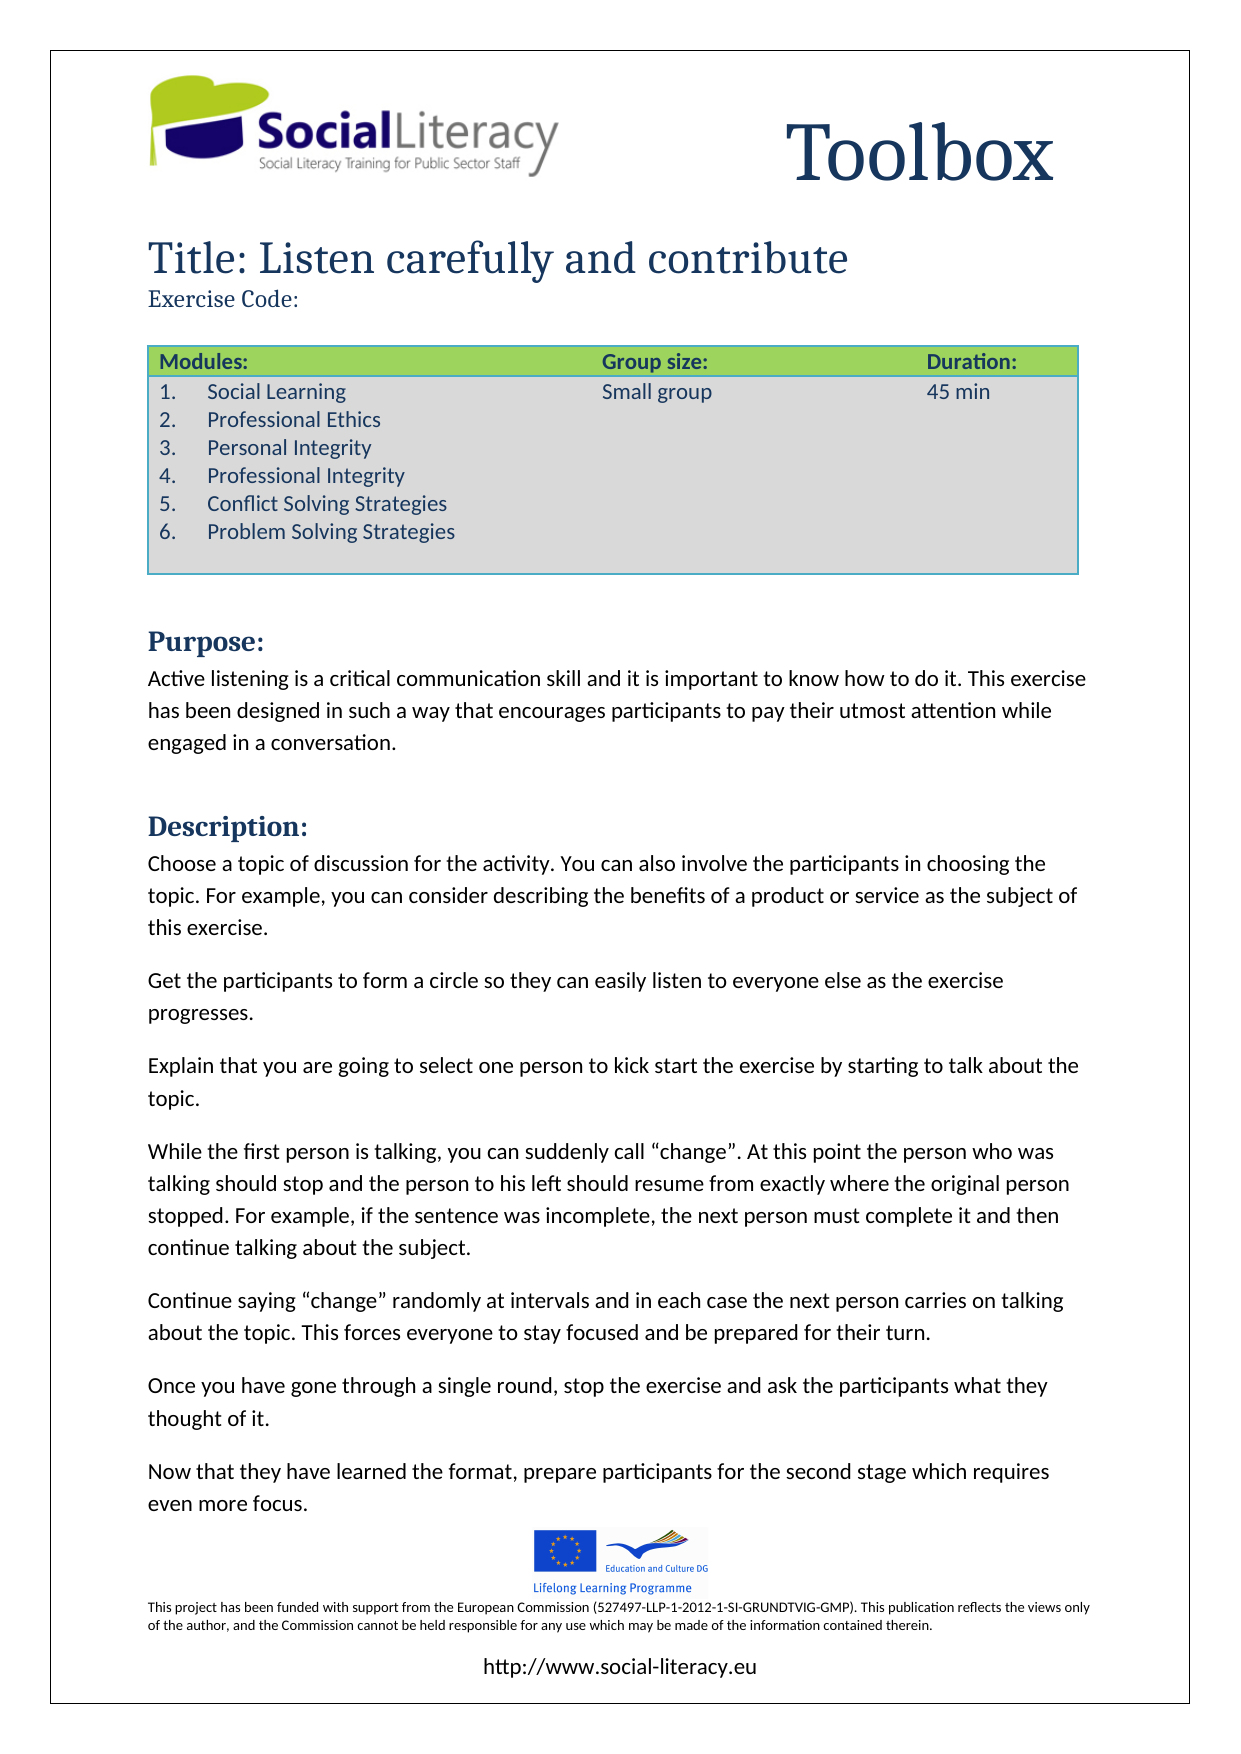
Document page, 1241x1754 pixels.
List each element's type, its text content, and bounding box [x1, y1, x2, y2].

text While the first person is talking, you can suddenly call “change”. At this point the person who was talking should stop and the person to his left should resume from exactly where the original person stopped. For example, if the sentence was incomplete, the next person must complete it and then continue talking about the subject. [148, 1137, 1093, 1261]
text Continue saying “change” randomly at intervals and in each case the next person carries on talking about the topic. This forces everyone to stay focused and be prepared for their turn. [148, 1286, 1093, 1347]
picture [147, 73, 561, 181]
table_cell Small group [591, 377, 915, 573]
table_cell 45 min [915, 377, 1077, 573]
text Now that they have learned the format, prepare participants for the second stage which requires even more focus. [148, 1457, 1093, 1517]
picture [532, 1527, 709, 1599]
table_header Duration: [915, 347, 1077, 375]
subtitle Purpose: [148, 625, 1093, 659]
table_header Group size: [591, 347, 915, 375]
table_header Modules: [149, 347, 591, 375]
title Title: Listen carefully and contribute [148, 232, 1093, 285]
text Get the participants to form a circle so they can easily listen to everyone else as the exercise progresses. [148, 966, 1093, 1027]
title Exercise Code: [148, 285, 1093, 314]
text Active listening is a critical communication skill and it is important to know how to do it. This exercise has been designed in such a way that encourages participants to pay their utmost attention while engaged in a conversation. [148, 664, 1093, 756]
text Choose a topic of discussion for the activity. You can also involve the participants in choosing the topic. For example, you can consider describing the benefits of a product or service as the subject of this exercise. [148, 849, 1093, 941]
subtitle Description: [148, 810, 1093, 844]
text Once you have gone through a single round, stop the exercise and ask the participants what they thought of it. [148, 1372, 1093, 1432]
table_cell 1. Social Learning 2. Professional Ethics 3. Personal Integrity 4. Professional Integrity 5. Conflict Solving Strategies 6. Problem Solving Strategies [149, 377, 591, 573]
text Explain that you are going to select one person to kick start the exercise by starting to talk about the topic. [148, 1052, 1093, 1112]
